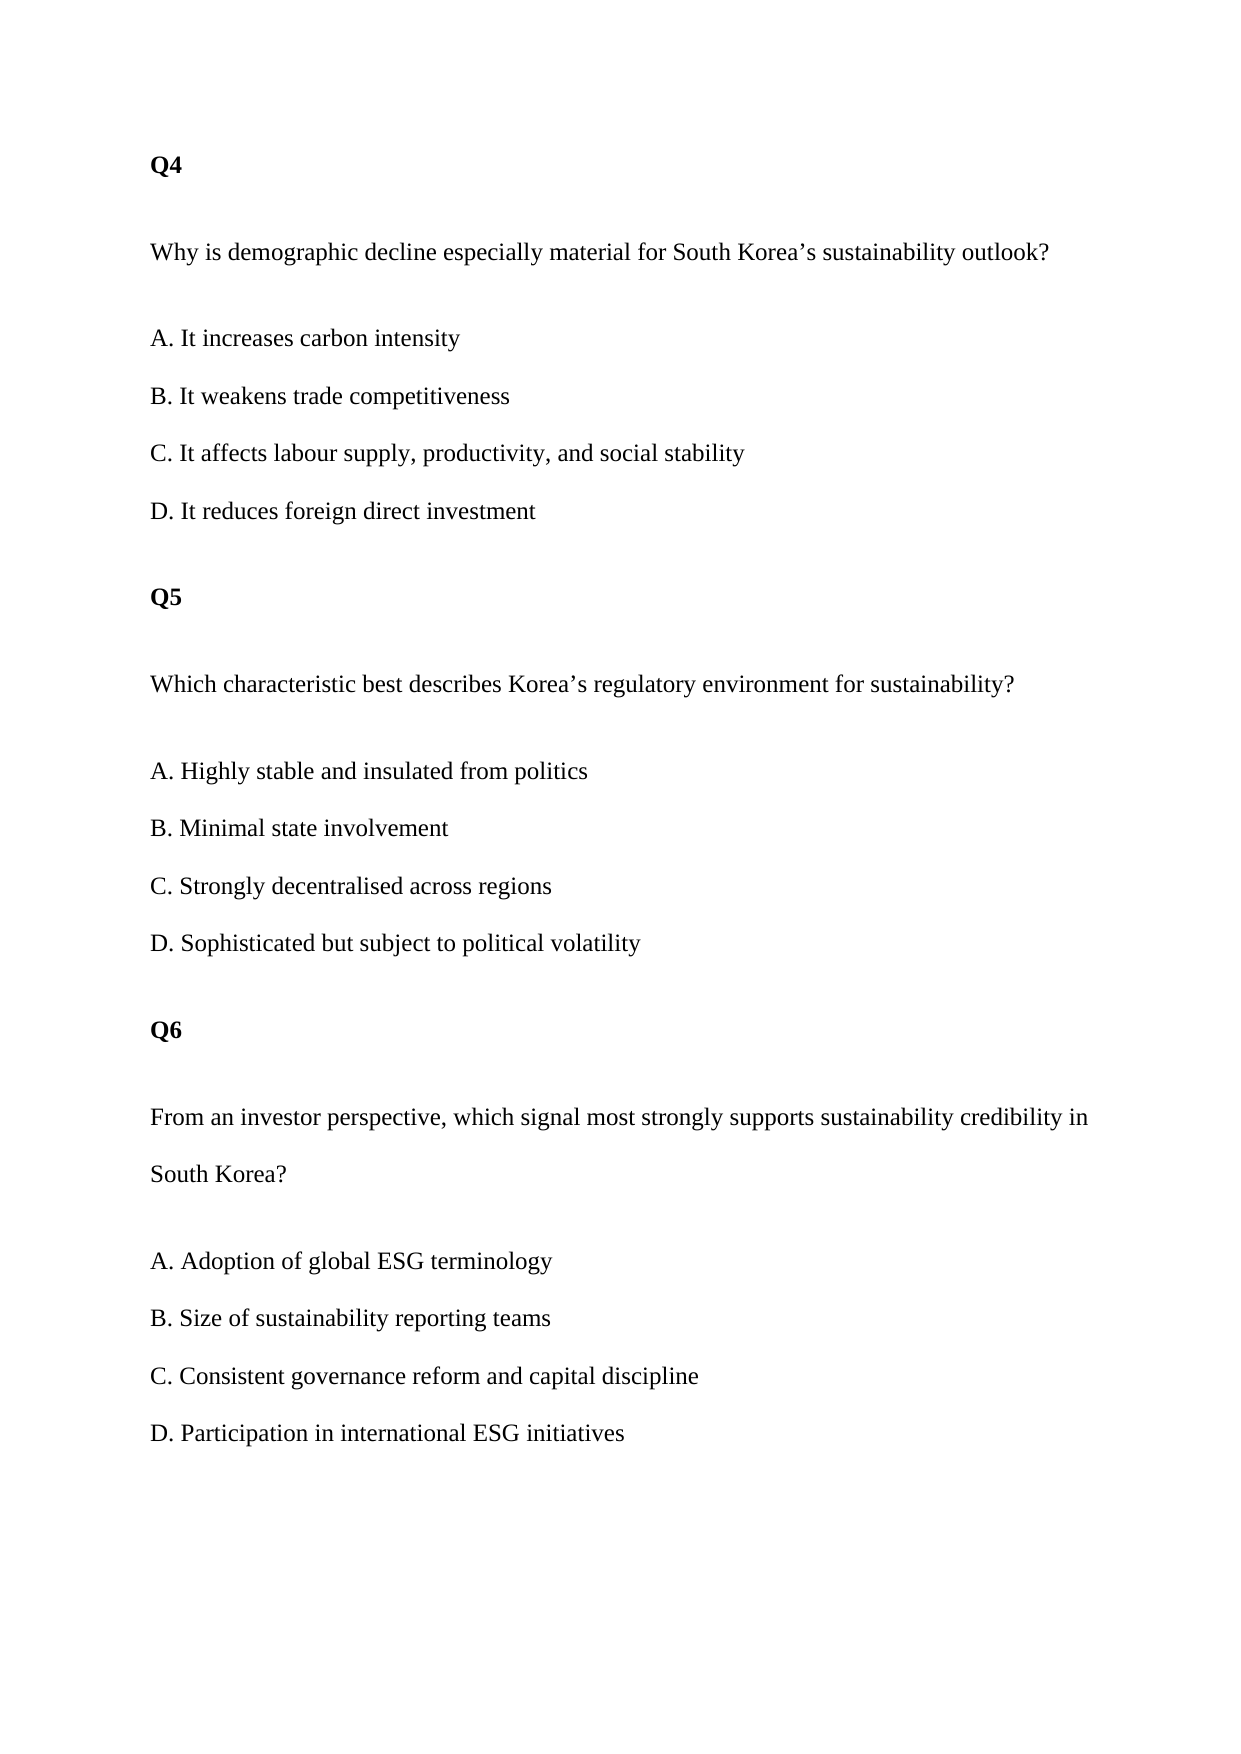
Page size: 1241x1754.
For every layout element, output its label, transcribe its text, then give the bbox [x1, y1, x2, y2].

text A. It increases carbon intensity B. It weakens trade competitiveness C. It affects labour supply, productivity, and social stability D. It reduces foreign direct investment [150, 323, 1090, 524]
text Which characteristic best describes Korea’s regulatory environment for sustainability? [150, 669, 1090, 698]
text Q4 [150, 150, 1090, 179]
text Q6 [150, 1015, 1090, 1044]
text Why is demographic decline especially material for South Korea’s sustainability outlook? [150, 237, 1090, 265]
text A. Adoption of global ESG terminology B. Size of sustainability reporting teams C. Consistent governance reform and capital discipline D. Participation in international ESG initiatives [150, 1246, 1090, 1447]
text From an investor perspective, which signal most strongly supports sustainability credibility in South Korea? [150, 1102, 1090, 1188]
text Q5 [150, 582, 1090, 611]
text A. Highly stable and insulated from politics B. Minimal state involvement C. Strongly decentralised across regions D. Sophisticated but subject to political volatility [150, 756, 1090, 957]
